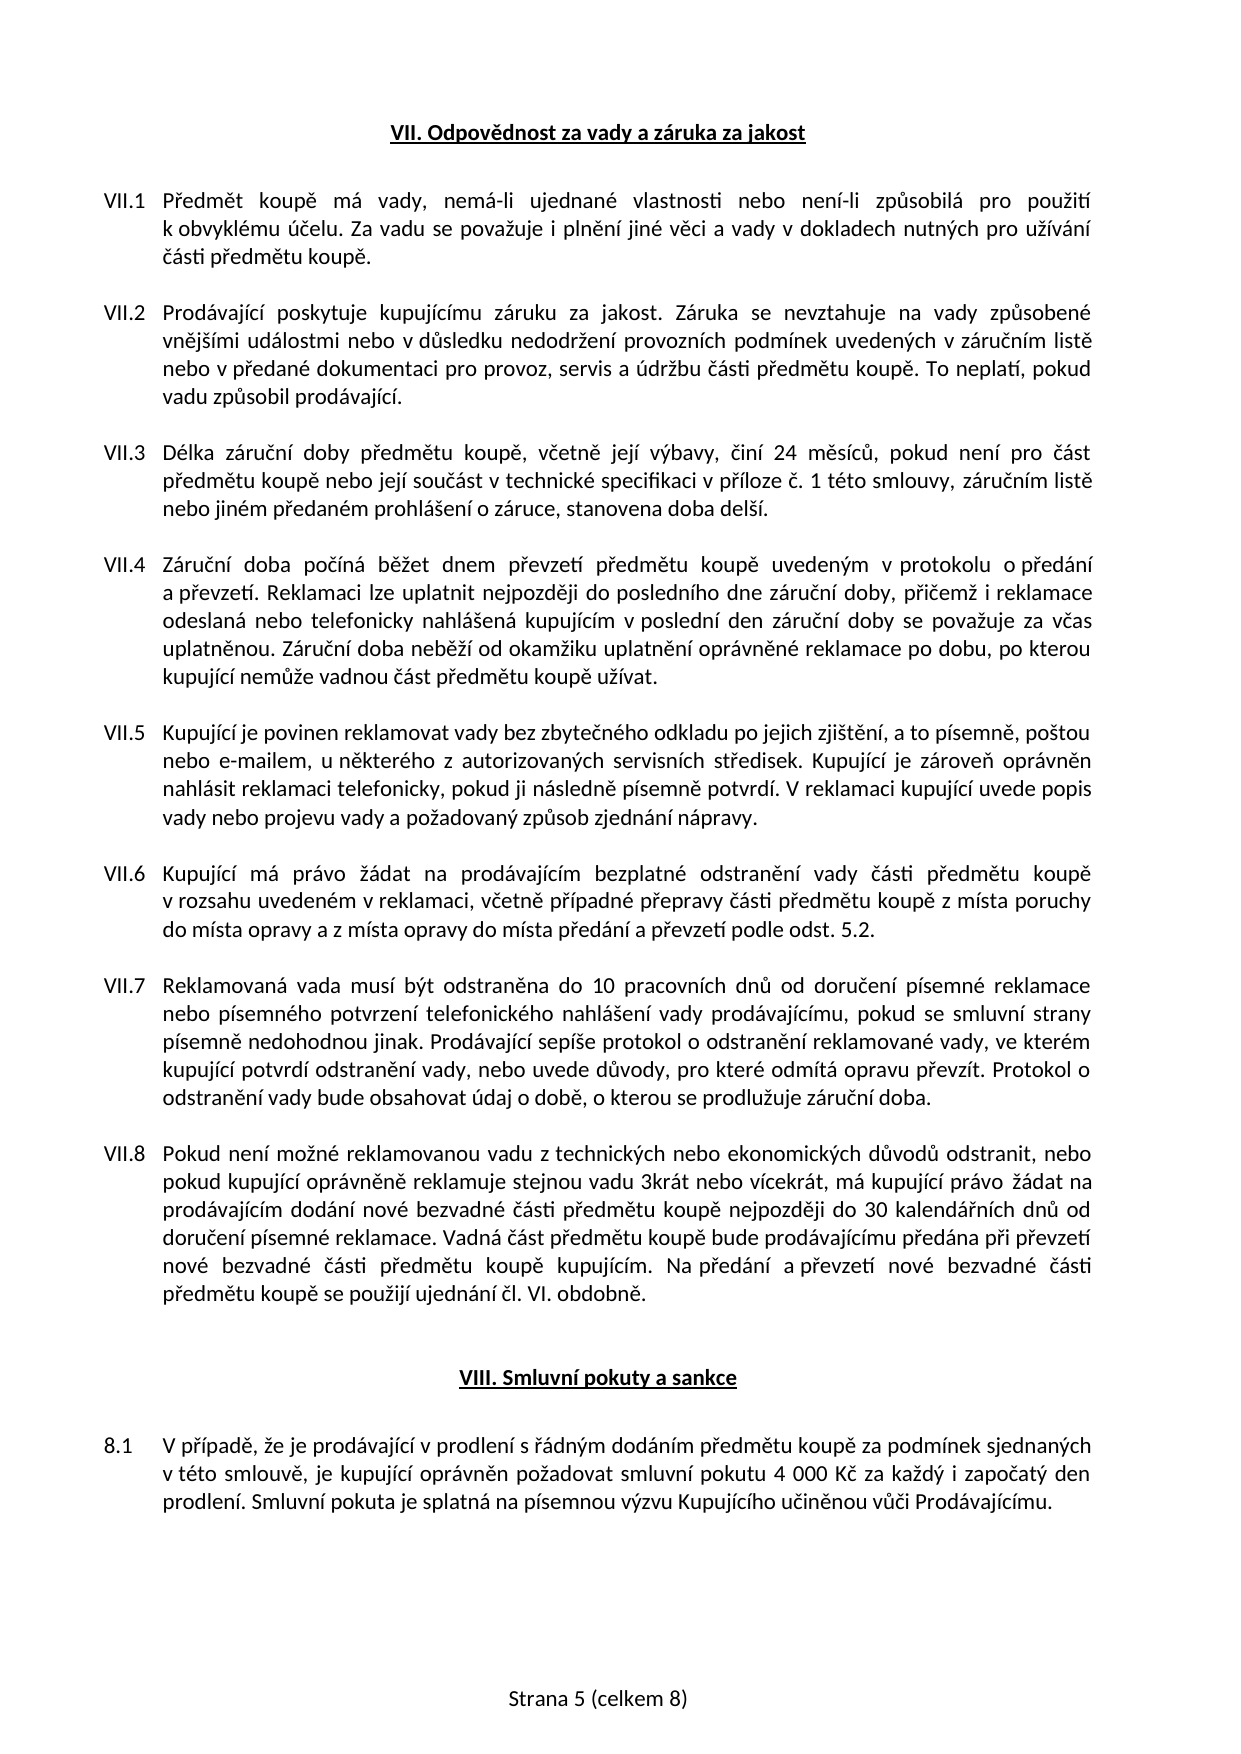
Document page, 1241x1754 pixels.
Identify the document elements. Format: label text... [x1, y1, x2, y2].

text Kupující je povinen reklamovat vady bez zbytečného odkladu po jejich zjištění, a to písemně, poštou nebo e-mailem, u některého z autorizovaných servisních středisek. Kupující je zároveň oprávněn nahlásit reklamaci telefonicky, pokud ji následně písemně potvrdí. V reklamaci kupující uvede popis vady nebo projevu vady a požadovaný způsob zjednání nápravy. [103, 718, 1093, 831]
list 8.1 V případě, že je prodávající v prodlení s řádným dodáním předmětu koupě za podmínek sjednaných v této smlouvě, je kupující oprávněn požadovat smluvní pokutu 4 000 Kč za každý i započatý den prodlení. Smluvní pokuta je splatná na písemnou výzvu Kupujícího učiněnou vůči Prodávajícímu. [103, 1431, 1093, 1515]
text Reklamovaná vada musí být odstraněna do 10 pracovních dnů od doručení písemné reklamace nebo písemného potvrzení telefonického nahlášení vady prodávajícímu, pokud se smluvní strany písemně nedohodnou jinak. Prodávající sepíše protokol o odstranění reklamované vady, ve kterém kupující potvrdí odstranění vady, nebo uvede důvody, pro které odmítá opravu převzít. Protokol o odstranění vady bude obsahovat údaj o době, o kterou se prodlužuje záruční doba. [103, 971, 1093, 1111]
text Předmět koupě má vady, nemá-li ujednané vlastnosti nebo není-li způsobilá pro použití k obvyklému účelu. Za vadu se považuje i plnění jiné věci a vady v dokladech nutných pro užívání části předmětu koupě. [103, 186, 1093, 270]
text Pokud není možné reklamovanou vadu z technických nebo ekonomických důvodů odstranit, nebo pokud kupující oprávněně reklamuje stejnou vadu 3krát nebo vícekrát, má kupující právo žádat na prodávajícím dodání nové bezvadné části předmětu koupě nejpozději do 30 kalendářních dnů od doručení písemné reklamace. Vadná část předmětu koupě bude prodávajícímu předána při převzetí nové bezvadné části předmětu koupě kupujícím. Na předání a převzetí nové bezvadné části předmětu koupě se použijí ujednání čl. VI. obdobně. [103, 1139, 1093, 1307]
text Záruční doba počíná běžet dnem převzetí předmětu koupě uvedeným v protokolu o předání a převzetí. Reklamaci lze uplatnit nejpozději do posledního dne záruční doby, přičemž i reklamace odeslaná nebo telefonicky nahlášená kupujícím v poslední den záruční doby se považuje za včas uplatněnou. Záruční doba neběží od okamžiku uplatnění oprávněné reklamace po dobu, po kterou kupující nemůže vadnou část předmětu koupě užívat. [103, 550, 1093, 691]
text Prodávající poskytuje kupujícímu záruku za jakost. Záruka se nevztahuje na vady způsobené vnějšími událostmi nebo v důsledku nedodržení provozních podmínek uvedených v záručním listě nebo v předané dokumentaci pro provoz, servis a údržbu části předmětu koupě. To neplatí, pokud vadu způsobil prodávající. [103, 298, 1093, 410]
text Odpovědnost za vady a záruka za jakost [103, 118, 1093, 146]
text Kupující má právo žádat na prodávajícím bezplatné odstranění vady části předmětu koupě v rozsahu uvedeném v reklamaci, včetně případné přepravy části předmětu koupě z místa poruchy do místa opravy a z místa opravy do místa předání a převzetí podle odst. 5.2. [103, 859, 1093, 943]
text Délka záruční doby předmětu koupě, včetně její výbavy, činí 24 měsíců, pokud není pro část předmětu koupě nebo její součást v technické specifikaci v příloze č. 1 této smlouvy, záručním listě nebo jiném předaném prohlášení o záruce, stanovena doba delší. [103, 438, 1093, 522]
text Smluvní pokuty a sankce [103, 1363, 1093, 1391]
